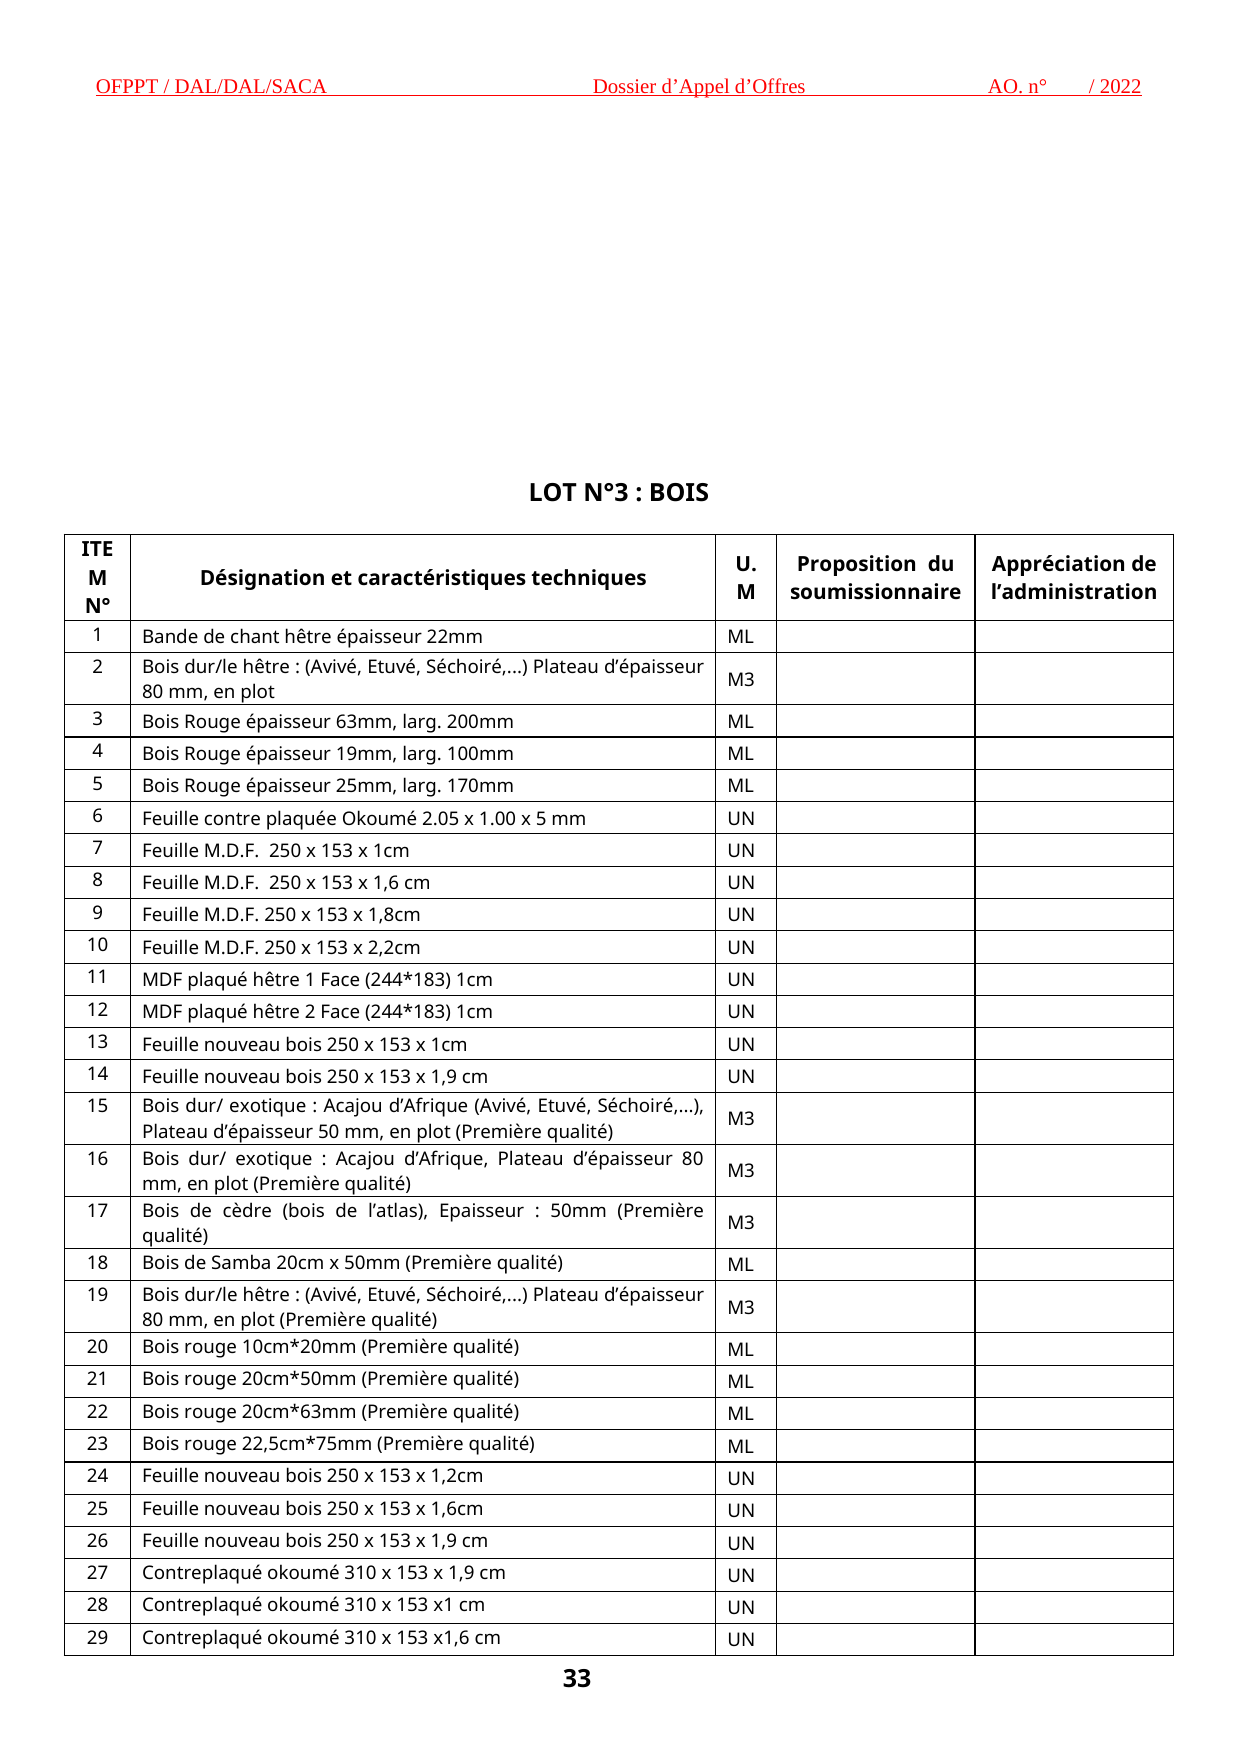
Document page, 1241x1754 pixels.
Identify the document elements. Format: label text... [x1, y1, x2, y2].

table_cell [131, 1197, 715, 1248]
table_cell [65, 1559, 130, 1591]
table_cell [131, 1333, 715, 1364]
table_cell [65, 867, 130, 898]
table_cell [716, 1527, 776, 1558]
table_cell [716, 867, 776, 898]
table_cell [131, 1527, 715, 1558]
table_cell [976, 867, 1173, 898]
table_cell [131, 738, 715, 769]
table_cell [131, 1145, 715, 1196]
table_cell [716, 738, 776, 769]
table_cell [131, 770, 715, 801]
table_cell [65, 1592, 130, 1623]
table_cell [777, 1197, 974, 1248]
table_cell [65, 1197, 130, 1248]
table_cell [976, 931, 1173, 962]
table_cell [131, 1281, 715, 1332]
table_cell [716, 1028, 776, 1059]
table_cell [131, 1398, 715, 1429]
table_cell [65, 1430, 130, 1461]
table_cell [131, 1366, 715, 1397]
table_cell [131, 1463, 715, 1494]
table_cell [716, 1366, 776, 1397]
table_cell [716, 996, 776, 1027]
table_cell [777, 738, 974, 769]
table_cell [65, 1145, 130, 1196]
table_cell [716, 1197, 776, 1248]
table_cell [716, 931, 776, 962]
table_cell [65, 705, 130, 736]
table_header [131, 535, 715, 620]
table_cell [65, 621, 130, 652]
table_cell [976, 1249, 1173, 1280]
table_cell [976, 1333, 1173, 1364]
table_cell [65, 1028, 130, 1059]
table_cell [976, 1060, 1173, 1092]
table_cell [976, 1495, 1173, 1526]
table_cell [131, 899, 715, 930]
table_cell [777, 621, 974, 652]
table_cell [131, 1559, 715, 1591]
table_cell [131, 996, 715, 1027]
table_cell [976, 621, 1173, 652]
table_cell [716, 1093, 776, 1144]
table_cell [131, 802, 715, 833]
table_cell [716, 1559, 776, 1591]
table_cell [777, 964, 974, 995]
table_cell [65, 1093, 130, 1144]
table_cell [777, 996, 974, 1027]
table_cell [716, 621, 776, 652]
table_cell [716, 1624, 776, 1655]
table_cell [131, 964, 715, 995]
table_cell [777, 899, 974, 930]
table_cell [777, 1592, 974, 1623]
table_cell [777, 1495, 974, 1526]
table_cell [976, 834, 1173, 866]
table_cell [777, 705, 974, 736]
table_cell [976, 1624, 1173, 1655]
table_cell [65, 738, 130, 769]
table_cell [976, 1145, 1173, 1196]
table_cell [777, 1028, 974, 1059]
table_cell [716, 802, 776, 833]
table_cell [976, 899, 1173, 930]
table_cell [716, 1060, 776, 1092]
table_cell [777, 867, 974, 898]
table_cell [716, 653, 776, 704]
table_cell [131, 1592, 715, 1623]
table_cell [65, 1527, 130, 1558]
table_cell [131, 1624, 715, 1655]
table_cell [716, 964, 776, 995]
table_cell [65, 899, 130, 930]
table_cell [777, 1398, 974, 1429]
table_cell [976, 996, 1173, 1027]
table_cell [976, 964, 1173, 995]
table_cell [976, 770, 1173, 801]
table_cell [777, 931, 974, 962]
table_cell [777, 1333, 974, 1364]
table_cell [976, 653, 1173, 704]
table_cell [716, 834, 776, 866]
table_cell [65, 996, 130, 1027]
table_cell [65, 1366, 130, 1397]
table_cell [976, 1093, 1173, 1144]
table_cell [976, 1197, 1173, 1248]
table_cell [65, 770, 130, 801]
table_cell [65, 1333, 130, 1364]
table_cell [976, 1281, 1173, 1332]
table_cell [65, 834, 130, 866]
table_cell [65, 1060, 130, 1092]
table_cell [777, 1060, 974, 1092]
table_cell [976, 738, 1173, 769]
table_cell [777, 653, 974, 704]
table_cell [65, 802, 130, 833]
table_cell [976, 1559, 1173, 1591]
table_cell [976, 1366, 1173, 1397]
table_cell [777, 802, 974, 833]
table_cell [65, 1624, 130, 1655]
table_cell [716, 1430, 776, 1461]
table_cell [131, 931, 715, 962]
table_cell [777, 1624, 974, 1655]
text LOT N°3 : BOIS [75, 474, 1162, 508]
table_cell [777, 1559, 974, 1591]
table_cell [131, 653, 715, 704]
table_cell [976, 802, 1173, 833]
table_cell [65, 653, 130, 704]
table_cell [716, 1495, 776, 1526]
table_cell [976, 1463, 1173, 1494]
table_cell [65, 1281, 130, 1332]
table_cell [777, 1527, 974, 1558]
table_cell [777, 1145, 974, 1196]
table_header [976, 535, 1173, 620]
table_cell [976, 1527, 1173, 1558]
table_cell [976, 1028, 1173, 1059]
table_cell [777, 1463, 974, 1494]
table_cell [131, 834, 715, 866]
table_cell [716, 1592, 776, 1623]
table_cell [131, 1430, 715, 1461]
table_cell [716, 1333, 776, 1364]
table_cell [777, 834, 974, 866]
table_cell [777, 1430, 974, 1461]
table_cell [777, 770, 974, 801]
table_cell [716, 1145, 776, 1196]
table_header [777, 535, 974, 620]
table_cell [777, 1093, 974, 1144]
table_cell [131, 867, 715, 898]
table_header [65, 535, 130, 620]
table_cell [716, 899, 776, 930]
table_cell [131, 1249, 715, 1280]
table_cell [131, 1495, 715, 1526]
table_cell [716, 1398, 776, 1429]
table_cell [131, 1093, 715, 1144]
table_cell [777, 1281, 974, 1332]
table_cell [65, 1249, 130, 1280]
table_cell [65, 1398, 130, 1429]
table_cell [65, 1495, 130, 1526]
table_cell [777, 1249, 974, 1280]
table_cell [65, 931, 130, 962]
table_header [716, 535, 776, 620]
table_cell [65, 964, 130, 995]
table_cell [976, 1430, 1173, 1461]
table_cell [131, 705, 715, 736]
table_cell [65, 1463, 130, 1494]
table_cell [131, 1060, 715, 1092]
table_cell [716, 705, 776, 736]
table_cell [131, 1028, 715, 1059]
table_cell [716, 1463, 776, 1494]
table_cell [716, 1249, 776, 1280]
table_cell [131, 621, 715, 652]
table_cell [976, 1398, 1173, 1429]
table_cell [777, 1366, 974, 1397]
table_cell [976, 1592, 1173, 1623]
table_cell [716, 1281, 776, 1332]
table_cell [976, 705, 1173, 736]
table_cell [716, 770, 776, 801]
